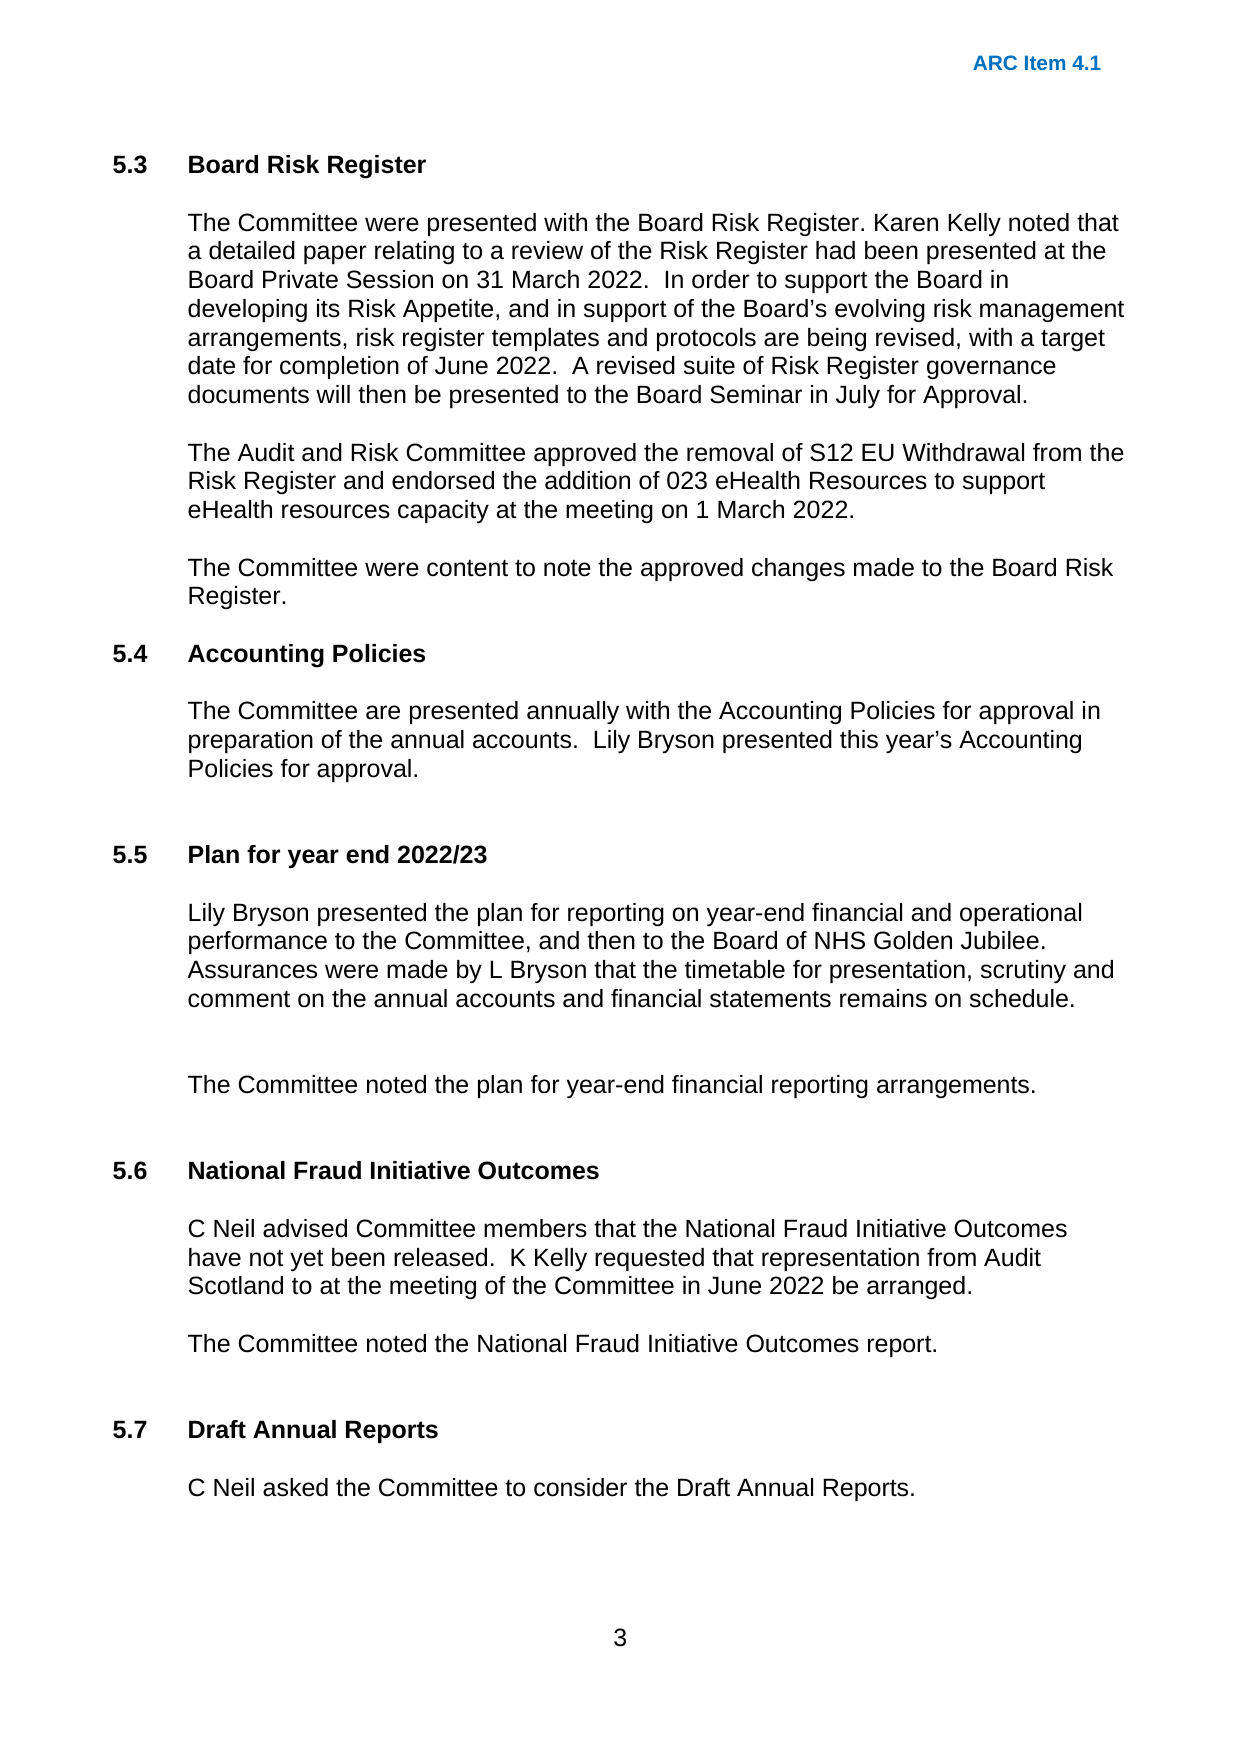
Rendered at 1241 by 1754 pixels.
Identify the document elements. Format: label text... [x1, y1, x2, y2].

text 5.3 Board Risk Register [112, 150, 1128, 179]
text The Committee noted the National Fraud Initiative Outcomes report. [112, 1329, 1128, 1357]
text 5.7 Draft Annual Reports [112, 1415, 1128, 1444]
text C Neil advised Committee members that the National Fraud Initiative Outcomes have not yet been released. K Kelly requested that representation from Audit Scotland to at the meeting of the Committee in June 2022 be arranged. [187, 1214, 1128, 1300]
text C Neil asked the Committee to consider the Draft Annual Reports. [187, 1472, 1128, 1501]
text Lily Bryson presented the plan for reporting on year-end financial and operational performance to the Committee, and then to the Board of NHS Golden Jubilee. Assurances were made by L Bryson that the timetable for presentation, scrutiny and comment on the annual accounts and financial statements remains on schedule. [187, 897, 1128, 1012]
text The Committee noted the plan for year-end financial reporting arrangements. [187, 1070, 1128, 1099]
text 5.5 Plan for year end 2022/23 [112, 840, 1128, 869]
text 5.6 National Fraud Initiative Outcomes [112, 1156, 1128, 1185]
text The Audit and Risk Committee approved the removal of S12 EU Withdrawal from the Risk Register and endorsed the addition of 023 eHealth Resources to support eHealth resources capacity at the meeting on 1 March 2022. [187, 437, 1128, 524]
text The Committee were presented with the Board Risk Register. Karen Kelly noted that a detailed paper relating to a review of the Risk Register had been presented at the Board Private Session on 31 March 2022. In order to support the Board in developing its Risk Appetite, and in support of the Board’s evolving risk management arrangements, risk register templates and protocols are being revised, with a target date for completion of June 2022. A revised suite of Risk Register governance documents will then be presented to the Board Seminar in July for Approval. [187, 207, 1128, 409]
list Accounting Policies [112, 639, 1128, 667]
text The Committee were content to note the approved changes made to the Board Risk Register. [187, 552, 1128, 610]
list The Committee are presented annually with the Accounting Policies for approval in preparation of the annual accounts. Lily Bryson presented this year’s Accounting Policies for approval. [187, 696, 1128, 782]
